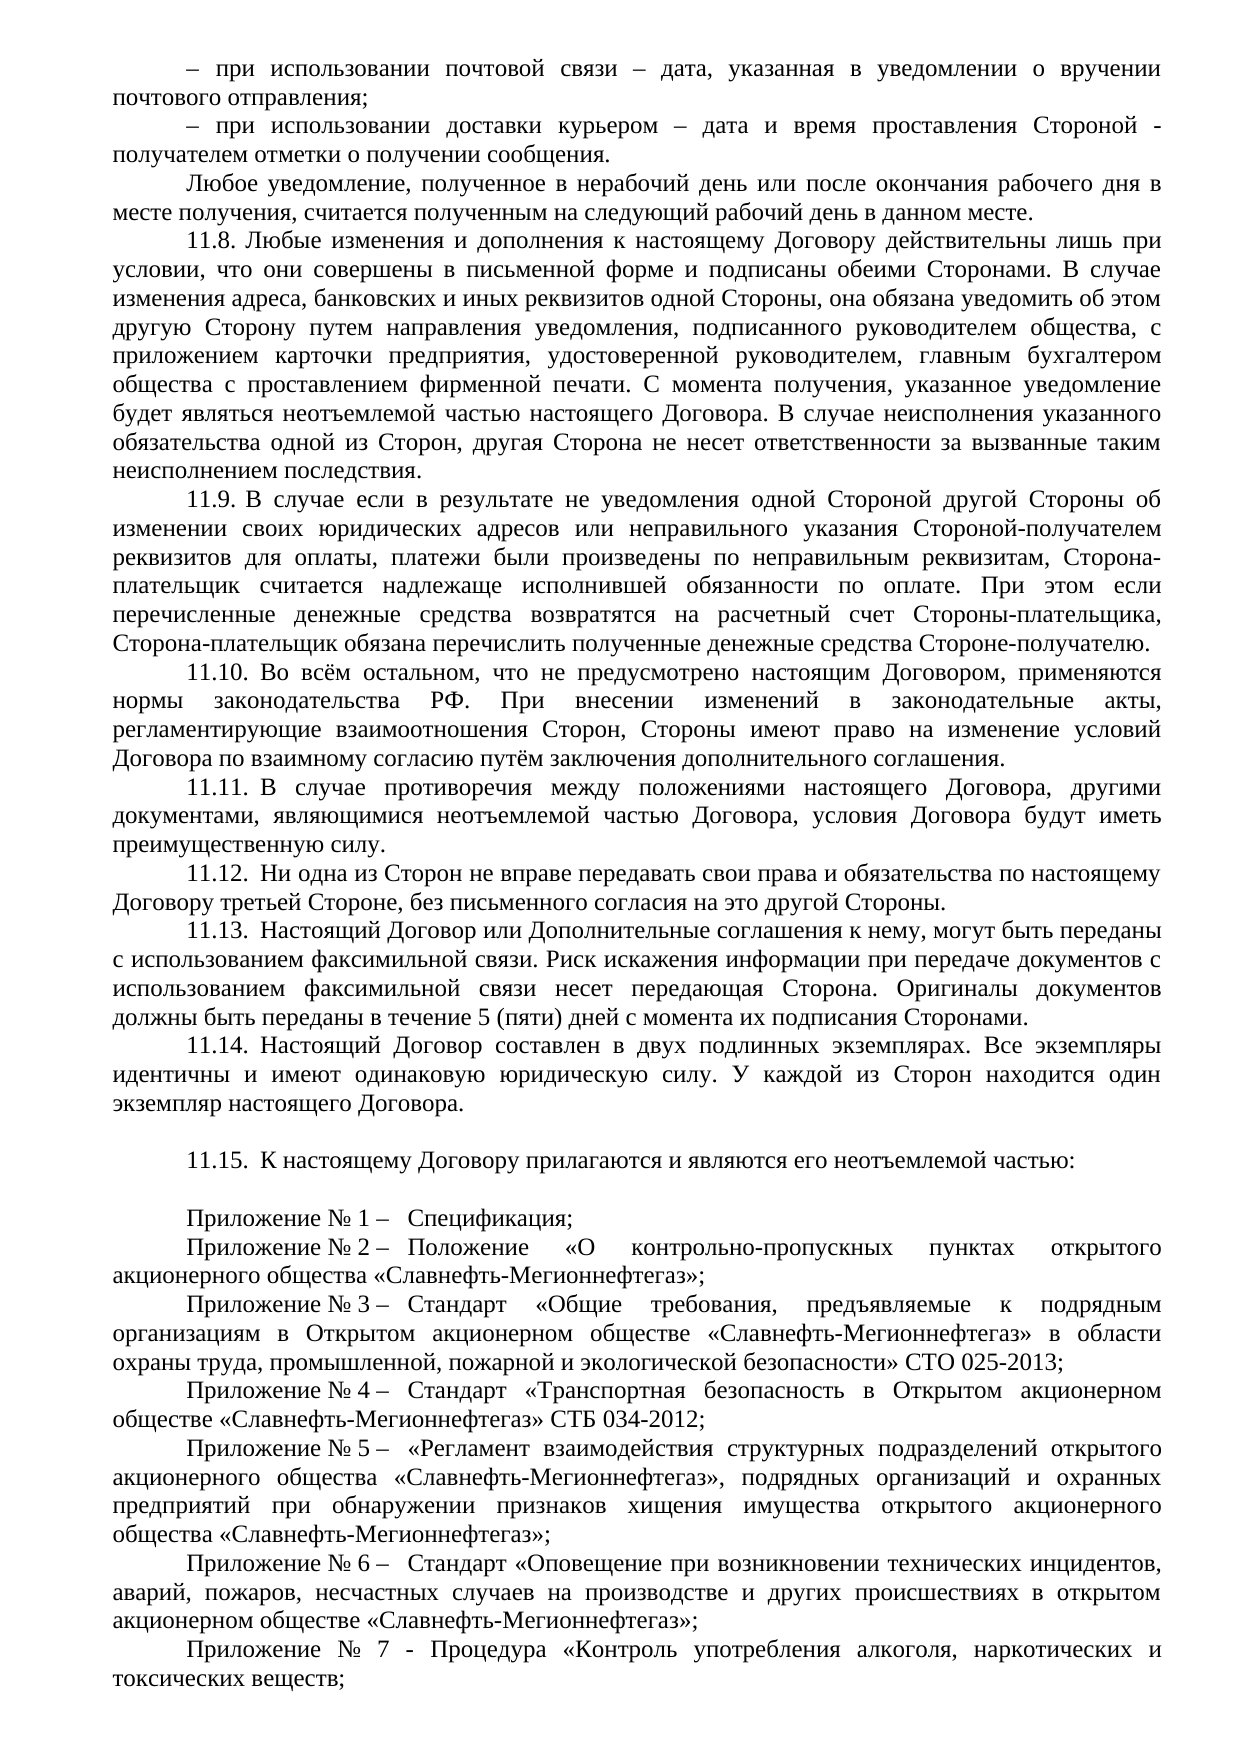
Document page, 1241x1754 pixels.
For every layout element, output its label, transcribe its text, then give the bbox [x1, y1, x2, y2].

text Приложение № 1 – Спецификация; [112, 1203, 1162, 1232]
list Любые изменения и дополнения к настоящему Договору действительны лишь при условии, что они совершены в письменной форме и подписаны обеими Сторонами. В случае изменения адреса, банковских и иных реквизитов одной Стороны, она обязана уведомить об этом другую Сторону путем направления уведомления, подписанного руководителем общества, с приложением карточки предприятия, удостоверенной руководителем, главным бухгалтером общества с проставлением фирменной печати. С момента получения, указанное уведомление будет являться неотъемлемой частью настоящего Договора. В случае неисполнения указанного обязательства одной из Сторон, другая Сторона не несет ответственности за вызванные таким неисполнением последствия. [112, 226, 1162, 484]
list при использовании почтовой связи – дата, указанная в уведомлении о вручении почтового отправления; [112, 53, 1162, 111]
text Любое уведомление, полученное в нерабочий день или после окончания рабочего дня в месте получения, считается полученным на следующий рабочий день в данном месте. [112, 168, 1162, 226]
list В случае противоречия между положениями настоящего Договора, другими документами, являющимися неотъемлемой частью Договора, условия Договора будут иметь преимущественную силу. [112, 772, 1162, 858]
list Настоящий Договор составлен в двух подлинных экземплярах. Все экземпляры идентичны и имеют одинаковую юридическую силу. У каждой из Сторон находится один экземпляр настоящего Договора. [112, 1031, 1162, 1117]
text Приложение № 4 – Стандарт «Транспортная безопасность в Открытом акционерном обществе «Славнефть-Мегионнефтегаз» СТБ 034-2012; [112, 1376, 1162, 1433]
text Приложение № 2 – Положение «О контрольно-пропускных пунктах открытого акционерного общества «Славнефть-Мегионнефтегаз»; [112, 1232, 1162, 1289]
list К настоящему Договору прилагаются и являются его неотъемлемой частью: [112, 1146, 1162, 1174]
text Приложение № 3 – Стандарт «Общие требования, предъявляемые к подрядным организациям в Открытом акционерном обществе «Славнефть-Мегионнефтегаз» в области охраны труда, промышленной, пожарной и экологической безопасности» СТО 025-2013; [112, 1289, 1162, 1376]
text Приложение № 7 - Процедура «Контроль употребления алкоголя, наркотических и токсических веществ; [112, 1634, 1162, 1692]
list Настоящий Договор или Дополнительные соглашения к нему, могут быть переданы с использованием факсимильной связи. Риск искажения информации при передаче документов с использованием факсимильной связи несет передающая Сторона. Оригиналы документов должны быть переданы в течение 5 (пяти) дней с момента их подписания Сторонами. [112, 916, 1162, 1031]
list при использовании доставки курьером – дата и время проставления Стороной - получателем отметки о получении сообщения. [112, 111, 1162, 168]
list В случае если в результате не уведомления одной Стороной другой Стороны об изменении своих юридических адресов или неправильного указания Стороной-получателем реквизитов для оплаты, платежи были произведены по неправильным реквизитам, Сторона-плательщик считается надлежаще исполнившей обязанности по оплате. При этом если перечисленные денежные средства возвратятся на расчетный счет Стороны-плательщика, Сторона-плательщик обязана перечислить полученные денежные средства Стороне-получателю. [112, 484, 1162, 657]
list Во всём остальном, что не предусмотрено настоящим Договором, применяются нормы законодательства РФ. При внесении изменений в законодательные акты, регламентирующие взаимоотношения Сторон, Стороны имеют право на изменение условий Договора по взаимному согласию путём заключения дополнительного соглашения. [112, 657, 1162, 772]
text Приложение № 6 – Стандарт «Оповещение при возникновении технических инцидентов, аварий, пожаров, несчастных случаев на производстве и других происшествиях в открытом акционерном обществе «Славнефть-Мегионнефтегаз»; [112, 1548, 1162, 1634]
text Приложение № 5 – «Регламент взаимодействия структурных подразделений открытого акционерного общества «Славнефть-Мегионнефтегаз», подрядных организаций и охранных предприятий при обнаружении признаков хищения имущества открытого акционерного общества «Славнефть-Мегионнефтегаз»; [112, 1433, 1162, 1548]
list Ни одна из Сторон не вправе передавать свои права и обязательства по настоящему Договору третьей Стороне, без письменного согласия на это другой Стороны. [112, 858, 1162, 916]
